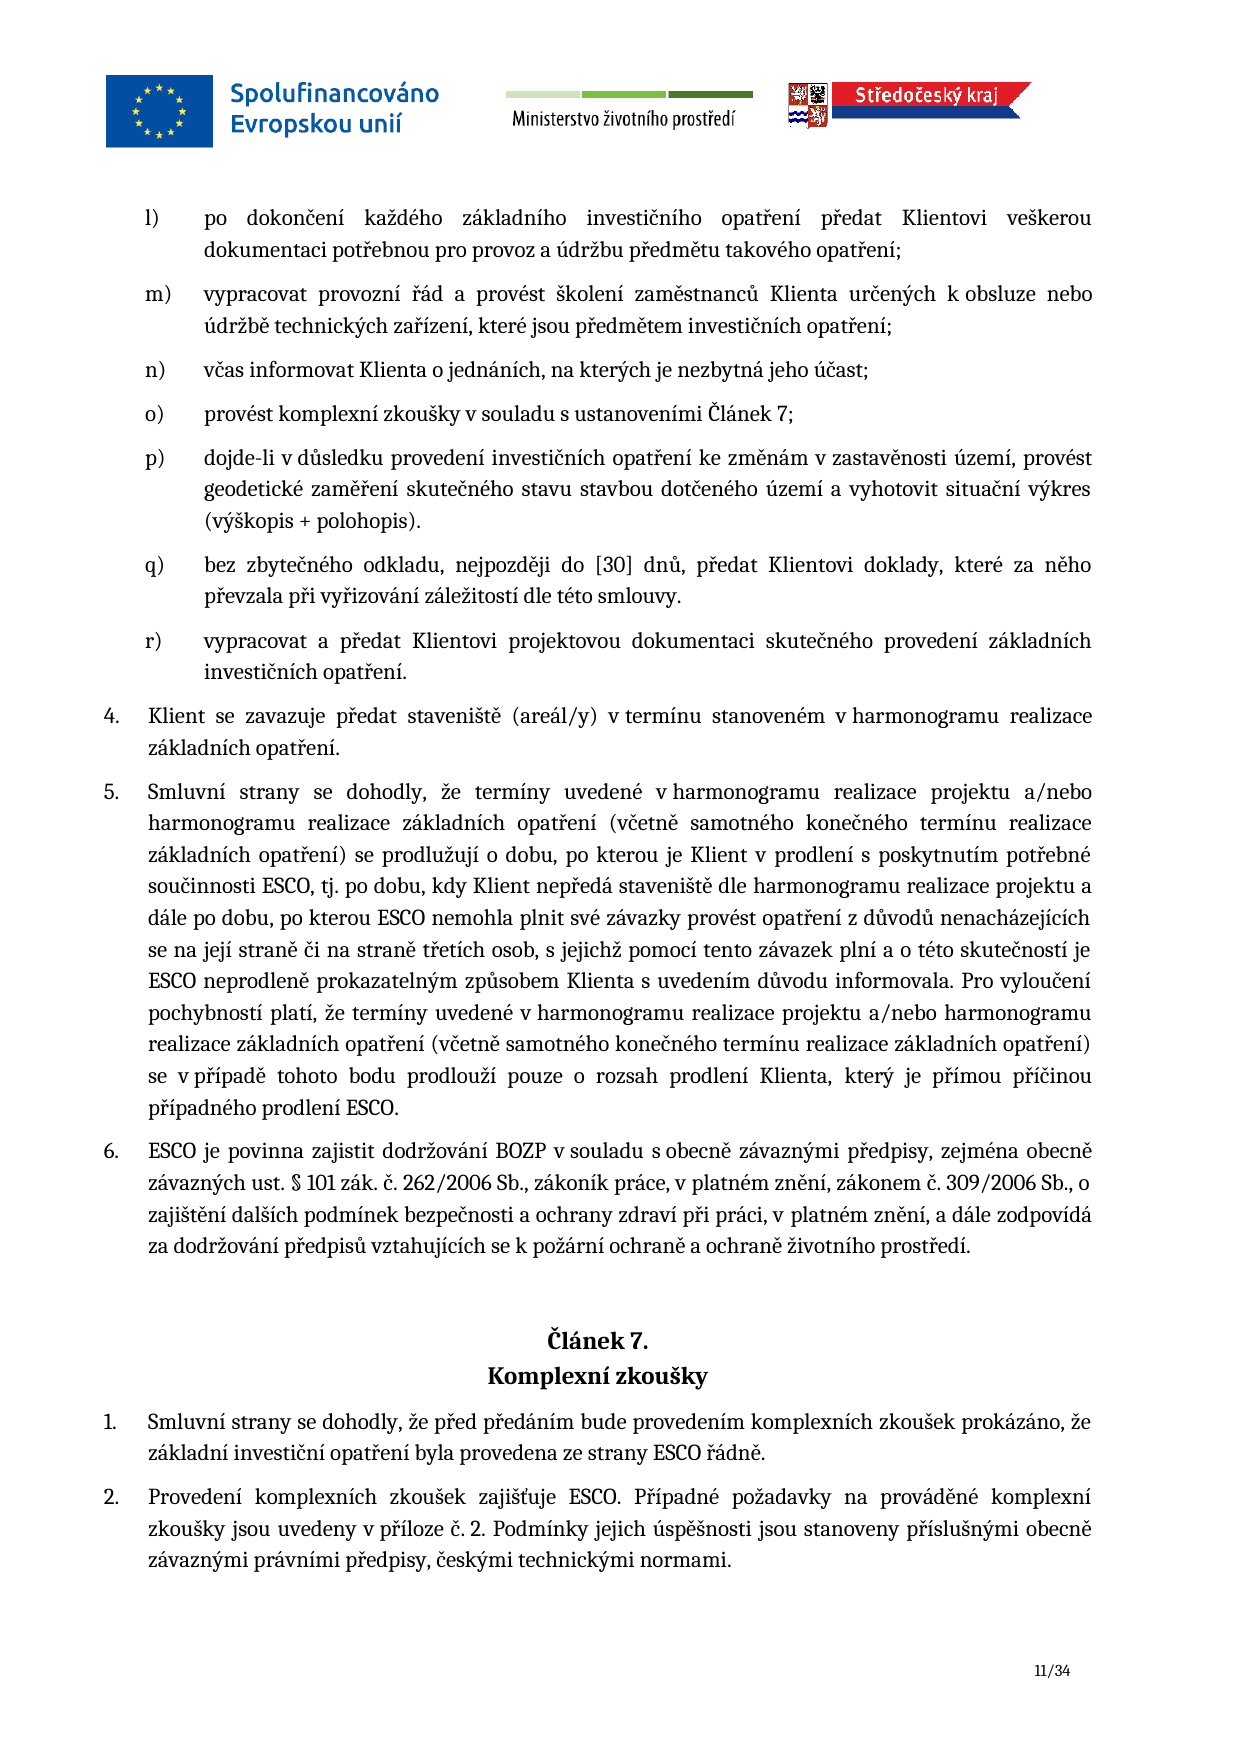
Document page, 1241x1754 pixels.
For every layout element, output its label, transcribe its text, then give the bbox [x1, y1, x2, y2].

subtitle bez zbytečného odkladu, nejpozději do [30] dnů, předat Klientovi doklady, které za něho převzala při vyřizování záležitostí dle této smlouvy. [145, 552, 1092, 610]
subtitle vypracovat a předat Klientovi projektovou dokumentaci skutečného provedení základních investičních opatření. [145, 627, 1092, 685]
subtitle vypracovat provozní řád a provést školení zaměstnanců Klienta určených k obsluze nebo údržbě technických zařízení, které jsou předmětem investičních opatření; [145, 281, 1092, 339]
subtitle Smluvní strany se dohodly, že před předáním bude provedením komplexních zkoušek prokázáno, že základní investiční opatření byla provedena ze strany ESCO řádně. [103, 1408, 1092, 1466]
subtitle ESCO je povinna zajistit dodržování BOZP v souladu s obecně závaznými předpisy, zejména obecně závazných ust. § 101 zák. č. 262/2006 Sb., zákoník práce, v platném znění, zákonem č. 309/2006 Sb., o zajištění dalších podmínek bezpečnosti a ochrany zdraví při práci, v platném znění, a dále zodpovídá za dodržování předpisů vztahujících se k požární ochraně a ochraně životního prostředí. [103, 1138, 1092, 1259]
subtitle Smluvní strany se dohodly, že termíny uvedené v harmonogramu realizace projektu a/nebo harmonogramu realizace základních opatření (včetně samotného konečného termínu realizace základních opatření) se prodlužují o dobu, po kterou je Klient v prodlení s poskytnutím potřebné součinnosti ESCO, tj. po dobu, kdy Klient nepředá staveniště dle harmonogramu realizace projektu a dále po dobu, po kterou ESCO nemohla plnit své závazky provést opatření z důvodů nenacházejících se na její straně či na straně třetích osob, s jejichž pomocí tento závazek plní a o této skutečností je ESCO neprodleně prokazatelným způsobem Klienta s uvedením důvodu informovala. Pro vyloučení pochybností platí, že termíny uvedené v harmonogramu realizace projektu a/nebo harmonogramu realizace základních opatření (včetně samotného konečného termínu realizace základních opatření) se v případě tohoto bodu prodlouží pouze o rozsah prodlení Klienta, který je přímou příčinou případného prodlení ESCO. [103, 779, 1092, 1121]
subtitle včas informovat Klienta o jednáních, na kterých je nezbytná jeho účast; [145, 356, 1092, 383]
picture [103, 73, 1048, 148]
subtitle dojde-li v důsledku provedení investičních opatření ke změnám v zastavěnosti území, provést geodetické zaměření skutečného stavu stavbou dotčeného území a vyhotovit situační výkres (výškopis + polohopis). [145, 444, 1092, 534]
subtitle Klient se zavazuje předat staveniště (areál/y) v termínu stanoveném v harmonogramu realizace základních opatření. [103, 703, 1092, 761]
subtitle po dokončení každého základního investičního opatření předat Klientovi veškerou dokumentaci potřebnou pro provoz a údržbu předmětu takového opatření; [145, 205, 1092, 263]
subtitle Provedení komplexních zkoušek zajišťuje ESCO. Případné požadavky na prováděné komplexní zkoušky jsou uvedeny v příloze č. 2. Podmínky jejich úspěšnosti jsou stanoveny příslušnými obecně závaznými právními předpisy, českými technickými normami. [103, 1484, 1092, 1574]
subtitle Komplexní zkoušky [103, 1327, 1092, 1390]
subtitle provést komplexní zkoušky v souladu s ustanoveními Článek 7; [145, 401, 1092, 427]
